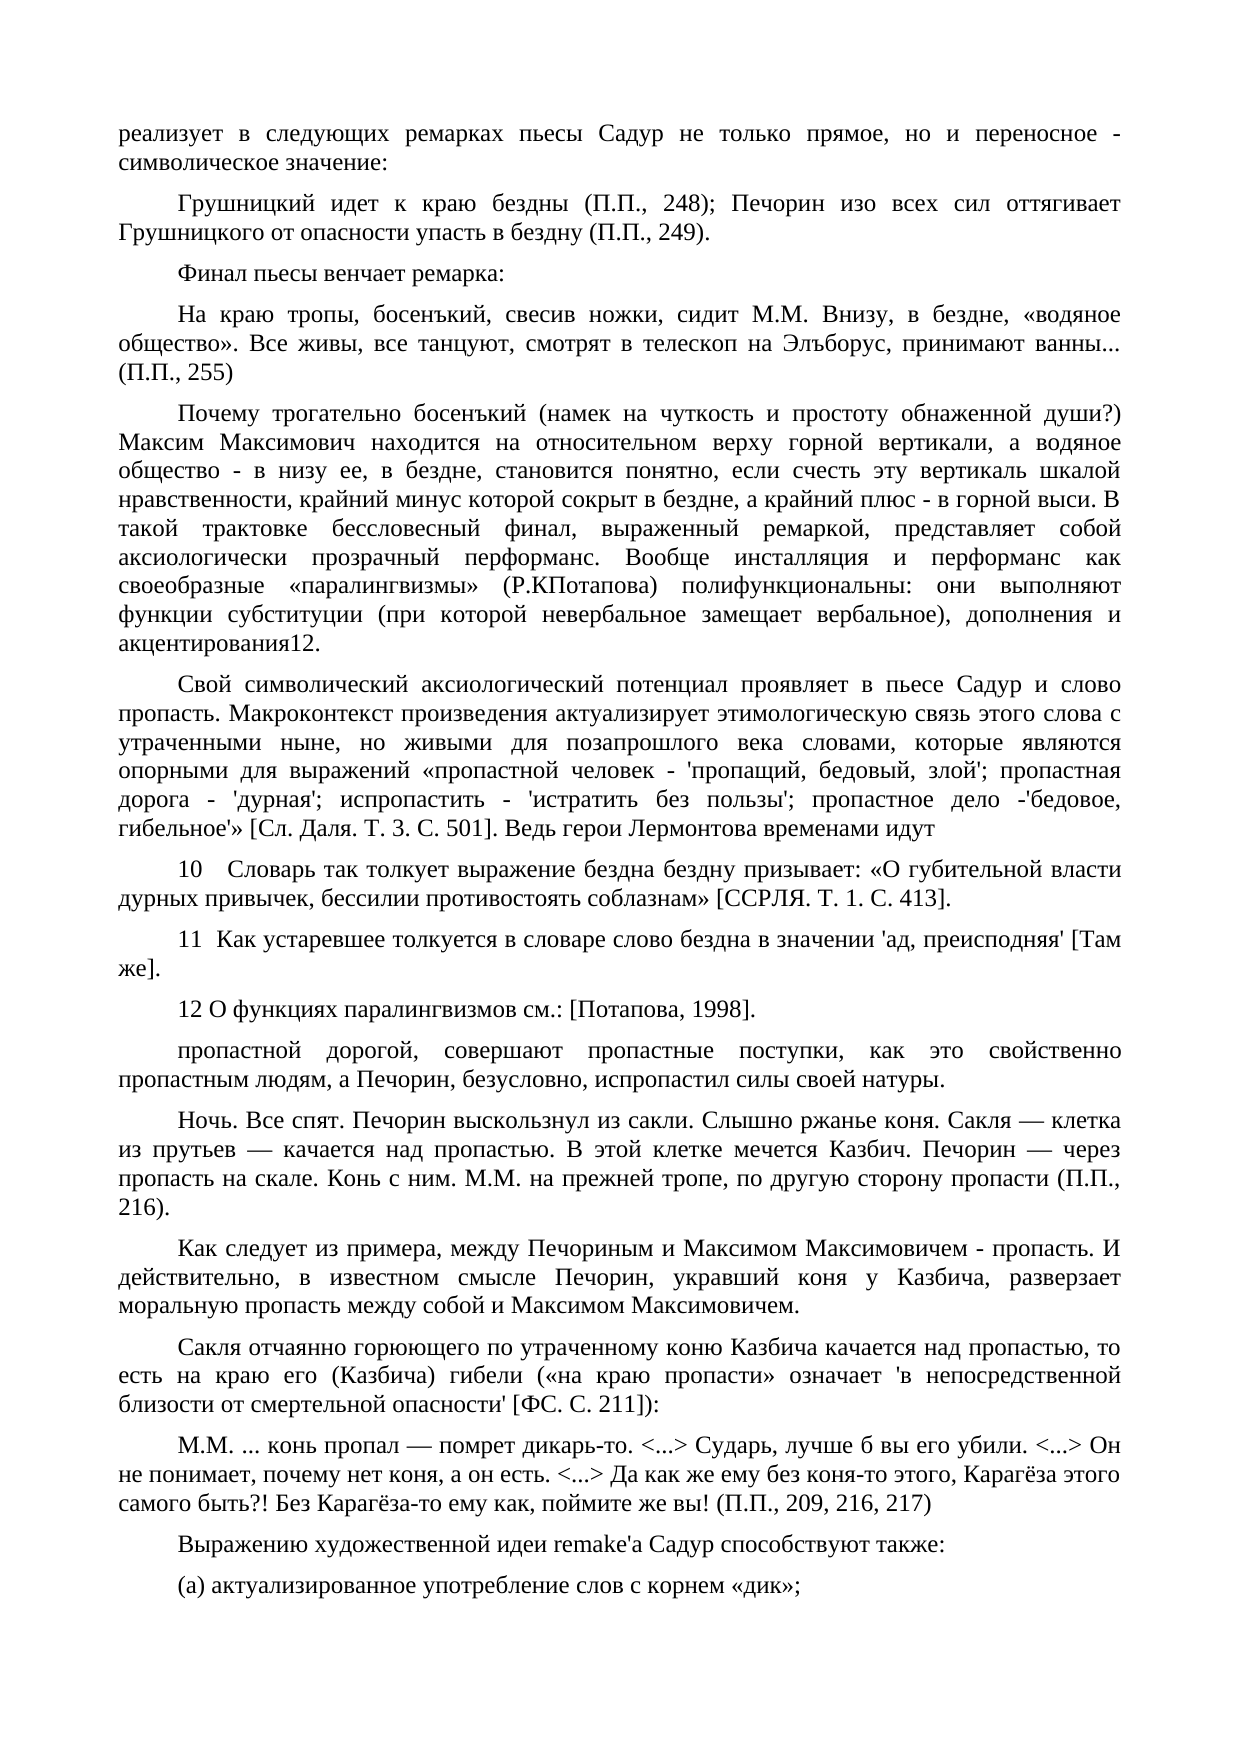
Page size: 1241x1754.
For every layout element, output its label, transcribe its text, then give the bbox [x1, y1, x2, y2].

text Выражению художественной идеи remake'а Садур способствуют также: [118, 1529, 1122, 1558]
text 12 О функциях паралингвизмов см.: [Потапова, 1998]. [118, 994, 1122, 1023]
text Грушницкий идет к краю бездны (П.П., 248); Печорин изо всех сил оттягивает Грушницкого от опасности упасть в бездну (П.П., 249). [118, 188, 1122, 246]
text Финал пьесы венчает ремарка: [118, 258, 1122, 287]
text 10 Словарь так толкует выражение бездна бездну призывает: «О губительной власти дурных привычек, бессилии противостоять соблазнам» [ССРЛЯ. Т. 1. С. 413]. [118, 854, 1122, 912]
text М.М. ... конь пропал — помрет дикарь-то. <...> Сударь, лучше б вы его убили. <...> Он не понимает, почему нет коня, а он есть. <...> Да как же ему без коня-то этого, Карагёза этого самого быть?! Без Карагёза-то ему как, поймите же вы! (П.П., 209, 216, 217) [118, 1431, 1122, 1517]
text пропастной дорогой, совершают пропастные поступки, как это свойственно пропастным людям, а Печорин, безусловно, испропастил силы своей натуры. [118, 1036, 1122, 1093]
text Свой символический аксиологический потенциал проявляет в пьесе Садур и слово пропасть. Макроконтекст произведения актуализирует этимологическую связь этого слова с утраченными ныне, но живыми для позапрошлого века словами, которые являются опорными для выражений «пропастной человек - 'пропащий, бедовый, злой'; пропастная дорога - 'дурная'; испропастить - 'истратить без пользы'; пропастное дело -'бедовое, гибельное'» [Сл. Даля. Т. 3. С. 501]. Ведь герои Лермонтова временами идут [118, 669, 1122, 842]
text Почему трогательно босенъкий (намек на чуткость и простоту обнаженной души?) Максим Максимович находится на относительном верху горной вертикали, а водяное общество - в низу ее, в бездне, становится понятно, если счесть эту вертикаль шкалой нравственности, крайний минус которой сокрыт в бездне, а крайний плюс - в горной выси. В такой трактовке бессловесный финал, выраженный ремаркой, представляет собой аксиологически прозрачный перформанс. Вообще инсталляция и перформанс как своеобразные «паралингвизмы» (Р.КПотапова) полифункциональны: они выполняют функции субституции (при которой невербальное замещает вербальное), дополнения и акцентирования12. [118, 398, 1122, 657]
text (а) актуализированное употребление слов с корнем «дик»; [118, 1571, 1122, 1599]
text Сакля отчаянно горюющего по утраченному коню Казбича качается над пропастью, то есть на краю его (Казбича) гибели («на краю пропасти» означает 'в непосредственной близости от смертельной опасности' [ФС. С. 211]): [118, 1332, 1122, 1418]
text 11 Как устаревшее толкуется в словаре слово бездна в значении 'ад, преисподняя' [Там же]. [118, 924, 1122, 982]
text Ночь. Все спят. Печорин выскользнул из сакли. Слышно ржанье коня. Сакля — клетка из прутьев — качается над пропастью. В этой клетке мечется Казбич. Печорин — через пропасть на скале. Конь с ним. М.М. на прежней тропе, по другую сторону пропасти (П.П., 216). [118, 1106, 1122, 1221]
text Как следует из примера, между Печориным и Максимом Максимовичем - пропасть. И действительно, в известном смысле Печорин, укравший коня у Казбича, разверзает моральную пропасть между собой и Максимом Максимовичем. [118, 1233, 1122, 1319]
text На краю тропы, босенъкий, свесив ножки, сидит М.М. Внизу, в бездне, «водяное общество». Все живы, все танцуют, смотрят в телескоп на Элъборус, принимают ванны...(П.П., 255) [118, 299, 1122, 386]
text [118, 118, 1122, 176]
